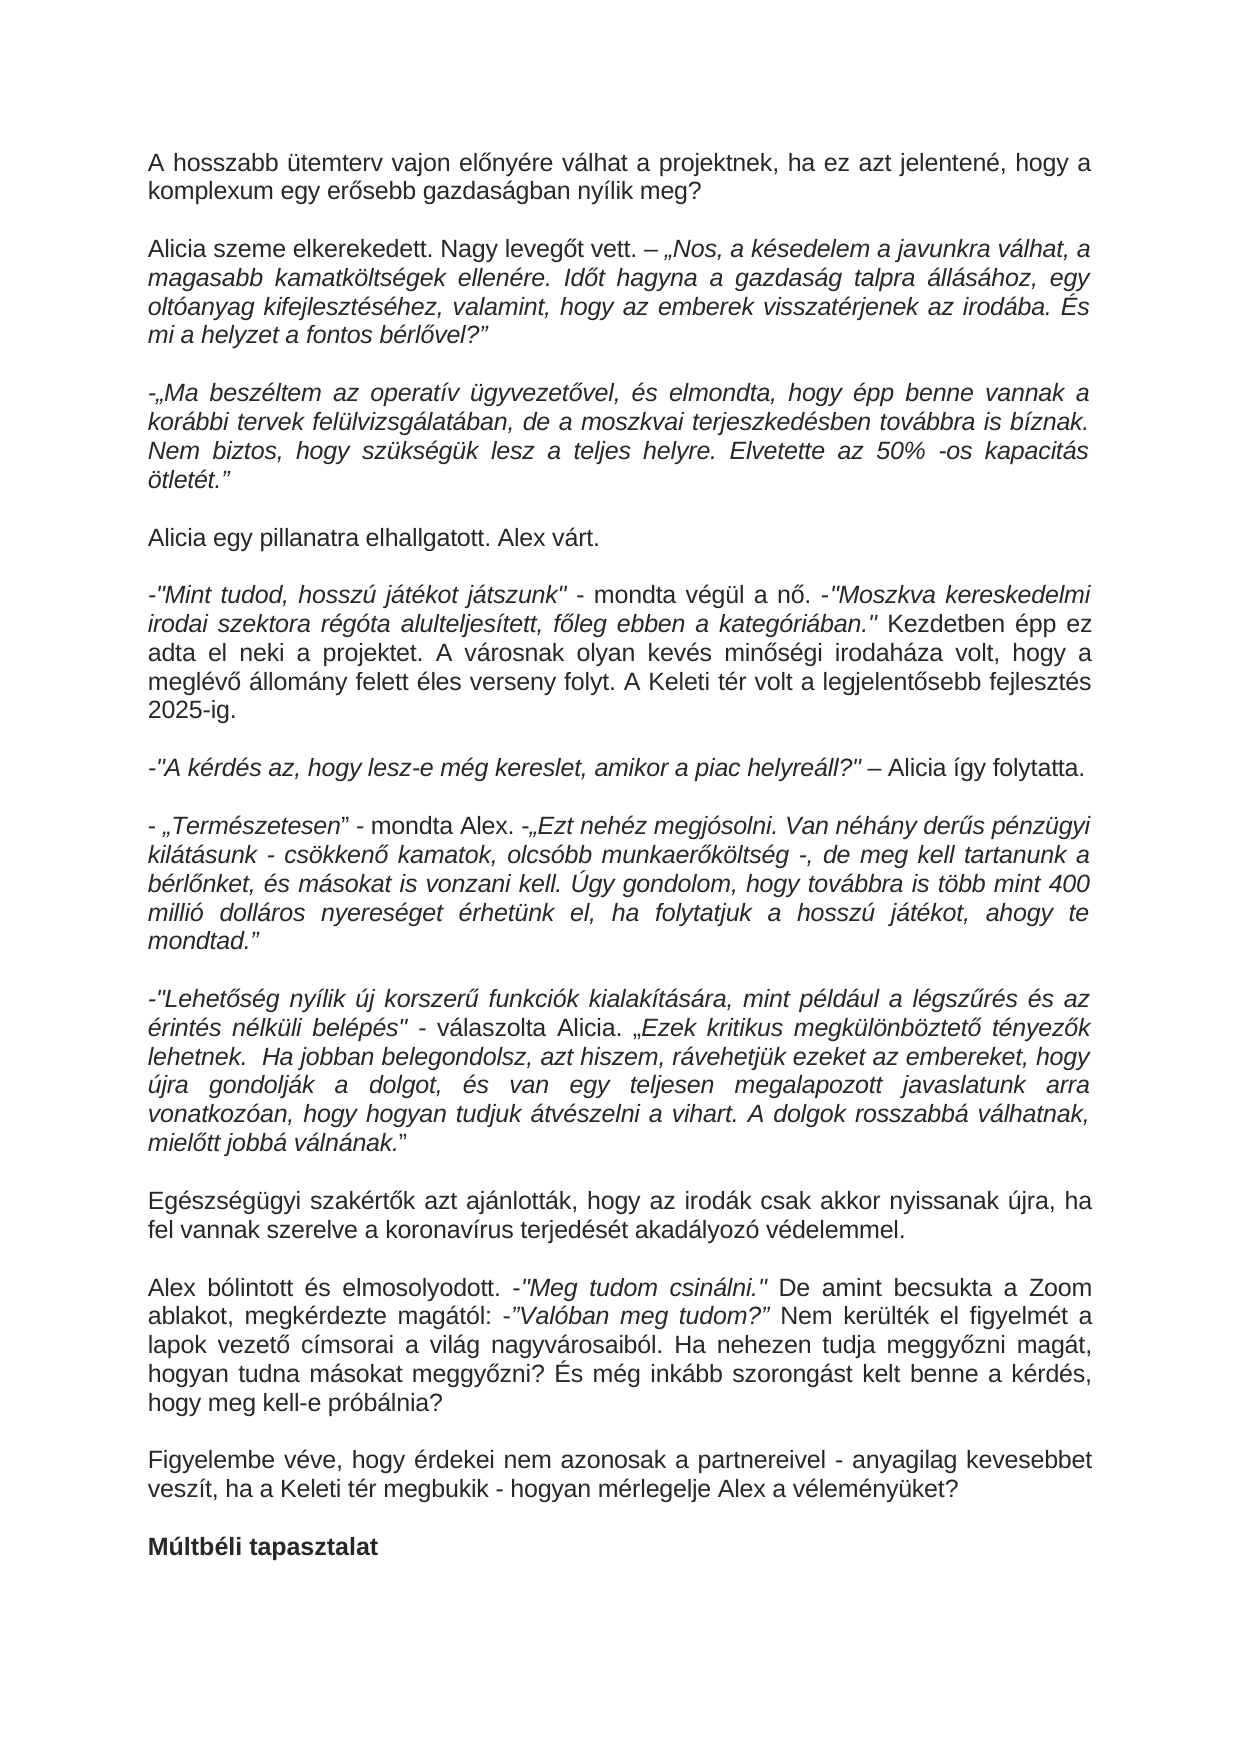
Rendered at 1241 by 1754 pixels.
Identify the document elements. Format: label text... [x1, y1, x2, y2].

text Alicia szeme elkerekedett. Nagy levegőt vett. – „Nos, a késedelem a javunkra válhat, a magasabb kamatköltségek ellenére. Időt hagyna a gazdaság talpra állásához, egy oltóanyag kifejlesztéséhez, valamint, hogy az emberek visszatérjenek az irodába. És mi a helyzet a fontos bérlővel?” [148, 234, 1093, 349]
text - „Természetesen” - mondta Alex. -„Ezt nehéz megjósolni. Van néhány derűs pénzügyi kilátásunk - csökkenő kamatok, olcsóbb munkaerőköltség -, de meg kell tartanunk a bérlőnket, és másokat is vonzani kell. Úgy gondolom, hogy továbbra is több mint 400 millió dolláros nyereséget érhetünk el, ha folytatjuk a hosszú játékot, ahogy te mondtad.” [148, 811, 1093, 955]
text -"Mint tudod, hosszú játékot játszunk" - mondta végül a nő. -"Moszkva kereskedelmi irodai szektora régóta alulteljesített, főleg ebben a kategóriában." Kezdetben épp ez adta el neki a projektet. A városnak olyan kevés minőségi irodaháza volt, hogy a meglévő állomány felett éles verseny folyt. A Keleti tér volt a legjelentősebb fejlesztés 2025-ig. [148, 581, 1093, 724]
text Egészségügyi szakértők azt ajánlották, hogy az irodák csak akkor nyissanak újra, ha fel vannak szerelve a koronavírus terjedését akadályozó védelemmel. [148, 1186, 1093, 1243]
text -„Ma beszéltem az operatív ügyvezetővel, és elmondta, hogy épp benne vannak a korábbi tervek felülvizsgálatában, de a moszkvai terjeszkedésben továbbra is bíznak. Nem biztos, hogy szükségük lesz a teljes helyre. Elvetette az 50% -os kapacitás ötletét.” [148, 378, 1093, 493]
text Múltbéli tapasztalat [148, 1532, 1093, 1561]
text Alex bólintott és elmosolyodott. -"Meg tudom csinálni." De amint becsukta a Zoom ablakot, megkérdezte magától: -”Valóban meg tudom?” Nem kerülték el figyelmét a lapok vezető címsorai a világ nagyvárosaiból. Ha nehezen tudja meggyőzni magát, hogyan tudna másokat meggyőzni? És még inkább szorongást kelt benne a kérdés, hogy meg kell-e próbálnia? [148, 1273, 1093, 1416]
text A hosszabb ütemterv vajon előnyére válhat a projektnek, ha ez azt jelentené, hogy a komplexum egy erősebb gazdaságban nyílik meg? [148, 148, 1093, 205]
text -"Lehetőség nyílik új korszerű funkciók kialakítására, mint például a légszűrés és az érintés nélküli belépés" - válaszolta Alicia. „Ezek kritikus megkülönböztető tényezők lehetnek. Ha jobban belegondolsz, azt hiszem, rávehetjük ezeket az embereket, hogy újra gondolják a dolgot, és van egy teljesen megalapozott javaslatunk arra vonatkozóan, hogy hogyan tudjuk átvészelni a vihart. A dolgok rosszabbá válhatnak, mielőtt jobbá válnának.” [148, 984, 1093, 1157]
text Figyelembe véve, hogy érdekei nem azonosak a partnereivel - anyagilag kevesebbet veszít, ha a Keleti tér megbukik - hogyan mérlegelje Alex a véleményüket? [148, 1446, 1093, 1503]
text -"A kérdés az, hogy lesz-e még kereslet, amikor a piac helyreáll?" – Alicia így folytatta. [148, 753, 1093, 782]
text Alicia egy pillanatra elhallgatott. Alex várt. [148, 523, 1093, 551]
